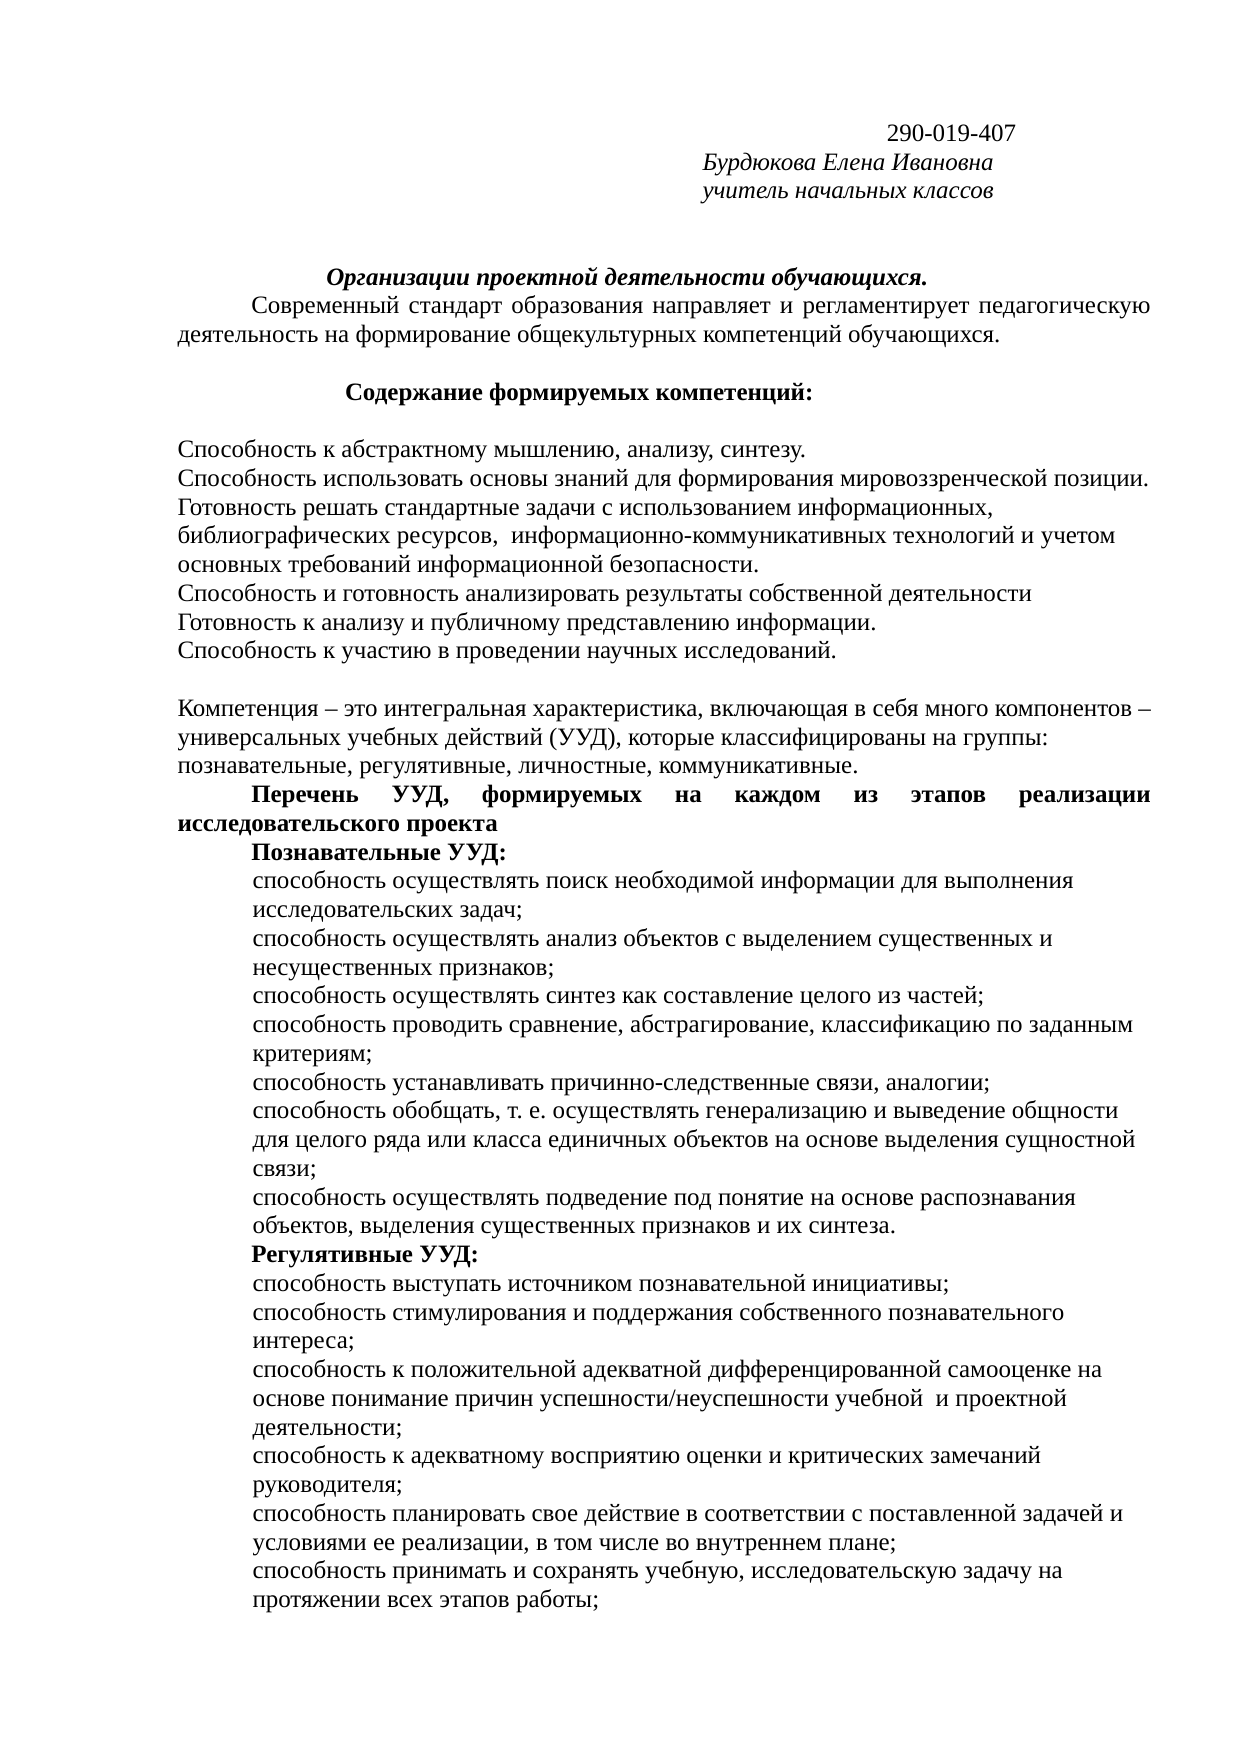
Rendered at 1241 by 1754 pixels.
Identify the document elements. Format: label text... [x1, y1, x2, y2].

list способность осуществлять подведение под понятие на основе распознавания объектов, выделения существенных признаков и их синтеза. [215, 1182, 1152, 1239]
text Перечень УУД, формируемых на каждом из этапов реализации исследовательского проекта [177, 779, 1152, 837]
text Готовность к анализу и публичному представлению информации. [177, 607, 1152, 636]
list способность принимать и сохранять учебную, исследовательскую задачу на протяжении всех этапов работы; [215, 1556, 1152, 1613]
text Регулятивные УУД: [177, 1239, 1152, 1268]
text 290-019-407 Бурдюкова Елена Ивановна учитель начальных классов [177, 118, 1152, 204]
list способность стимулирования и поддержания собственного познавательного интереса; [215, 1297, 1152, 1354]
text Компетенция – это интегральная характеристика, включающая в себя много компонентов – универсальных учебных действий (УУД), которые классифицированы на группы: познавательные, регулятивные, личностные, коммуникативные. [177, 693, 1152, 779]
list способность к адекватному восприятию оценки и критических замечаний руководителя; [215, 1441, 1152, 1498]
list способность обобщать, т. е. осуществлять генерализацию и выведение общности для целого ряда или класса единичных объектов на основе выделения сущностной связи; [215, 1096, 1152, 1182]
list способность планировать свое действие в соответствии с поставленной задачей и условиями ее реализации, в том числе во внутреннем плане; [215, 1498, 1152, 1556]
text Способность к абстрактному мышлению, анализу, синтезу. [177, 434, 1152, 463]
list способность осуществлять синтез как составление целого из частей; [215, 981, 1152, 1009]
list способность устанавливать причинно-следственные связи, аналогии; [215, 1067, 1152, 1096]
text Познавательные УУД: [177, 837, 1152, 866]
text Готовность решать стандартные задачи с использованием информационных, библиографических ресурсов, информационно-коммуникативных технологий и учетом основных требований информационной безопасности. [177, 492, 1152, 578]
text Современный стандарт образования направляет и регламентирует педагогическую деятельность на формирование общекультурных компетенций обучающихся. [177, 291, 1152, 348]
text Организации проектной деятельности обучающихся. [177, 262, 1152, 291]
text Способность использовать основы знаний для формирования мировоззренческой позиции. [177, 463, 1152, 492]
list способность осуществлять поиск необходимой информации для выполнения исследовательских задач; [215, 866, 1152, 923]
text Способность и готовность анализировать результаты собственной деятельности [177, 578, 1152, 607]
list способность к положительной адекватной дифференцированной самооценке на основе понимание причин успешности/неуспешности учебной и проектной деятельности; [215, 1354, 1152, 1441]
list способность проводить сравнение, абстрагирование, классификацию по заданным критериям; [215, 1009, 1152, 1067]
text Содержание формируемых компетенций: [177, 377, 1152, 406]
list способность осуществлять анализ объектов с выделением существенных и несущественных признаков; [215, 923, 1152, 981]
text Способность к участию в проведении научных исследований. [177, 636, 1152, 664]
list способность выступать источником познавательной инициативы; [215, 1268, 1152, 1297]
